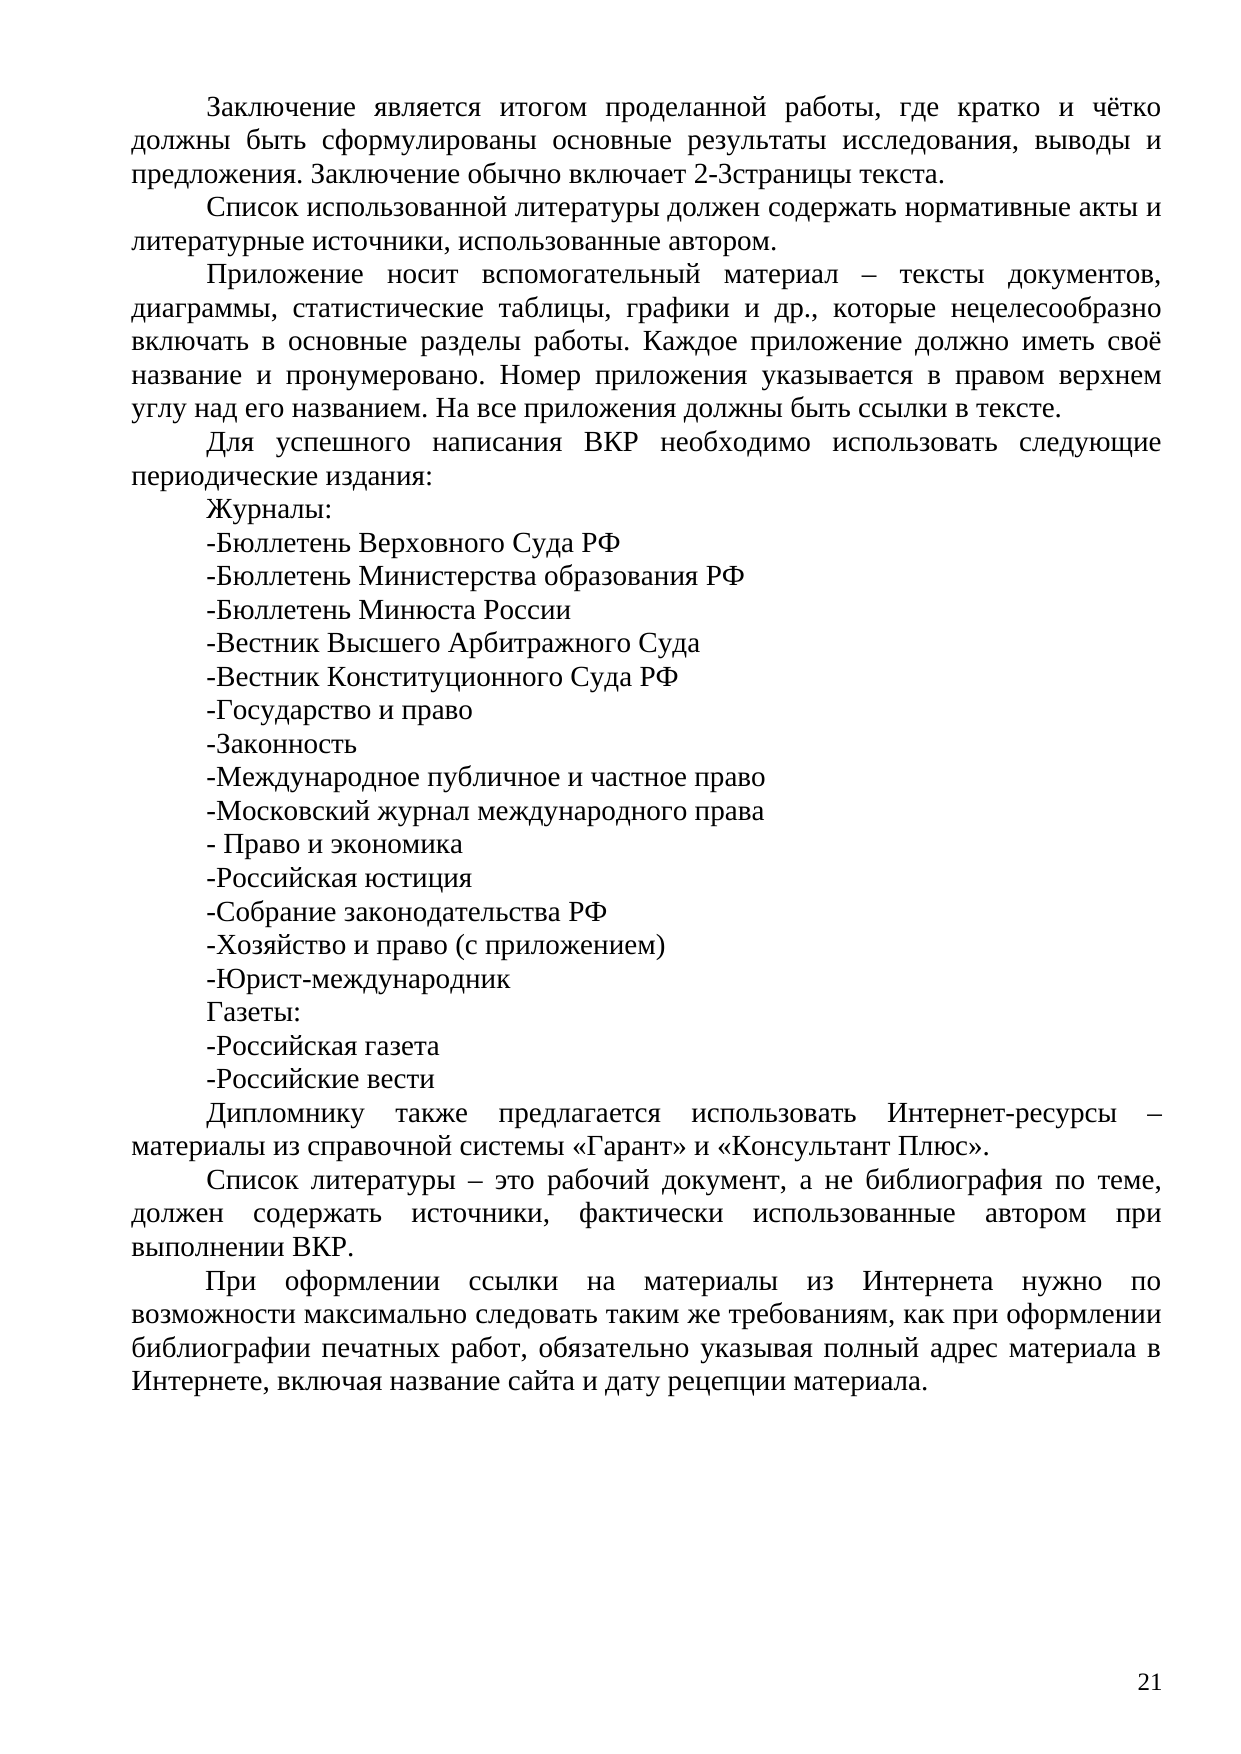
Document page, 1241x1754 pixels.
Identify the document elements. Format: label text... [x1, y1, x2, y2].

text -Вестник Конституционного Суда РФ [131, 659, 1162, 692]
text Для успешного написания ВКР необходимо использовать следующие периодические издания: [131, 424, 1162, 491]
text -Российская газета [131, 1028, 1162, 1061]
text -Законность [131, 726, 1162, 759]
text -Вестник Высшего Арбитражного Суда [131, 625, 1162, 659]
text -Хозяйство и право (с приложением) [131, 927, 1162, 961]
text -Московский журнал международного права [131, 793, 1162, 827]
text Список использованной литературы должен содержать нормативные акты и литературные источники, использованные автором. [131, 189, 1162, 256]
text - Право и экономика [131, 827, 1162, 860]
text Газеты: [131, 994, 1162, 1028]
text -Международное публичное и частное право [131, 759, 1162, 793]
text Список литературы – это рабочий документ, а не библиография по теме, должен содержать источники, фактически использованные автором при выполнении ВКР. [131, 1162, 1162, 1263]
text Заключение является итогом проделанной работы, где кратко и чётко должны быть сформулированы основные результаты исследования, выводы и предложения. Заключение обычно включает 2-3страницы текста. [131, 89, 1162, 189]
text Дипломнику также предлагается использовать Интернет-ресурсы – материалы из справочной системы «Гарант» и «Консультант Плюс». [131, 1095, 1162, 1162]
text -Юрист-международник [131, 961, 1162, 994]
text -Бюллетень Министерства образования РФ [131, 558, 1162, 592]
text -Бюллетень Минюста России [131, 592, 1162, 625]
text Приложение носит вспомогательный материал – тексты документов, диаграммы, статистические таблицы, графики и др., которые нецелесообразно включать в основные разделы работы. Каждое приложение должно иметь своё название и пронумеровано. Номер приложения указывается в правом верхнем углу над его названием. На все приложения должны быть ссылки в тексте. [131, 256, 1162, 424]
text При оформлении ссылки на материалы из Интернета нужно по возможности максимально следовать таким же требованиям, как при оформлении библиографии печатных работ, обязательно указывая полный адрес материала в Интернете, включая название сайта и дату рецепции материала. [131, 1263, 1162, 1397]
text -Собрание законодательства РФ [131, 894, 1162, 927]
text -Бюллетень Верховного Суда РФ [131, 525, 1162, 558]
text Журналы: [131, 491, 1162, 525]
text -Российские вести [131, 1061, 1162, 1095]
text -Российская юстиция [131, 860, 1162, 894]
text -Государство и право [131, 692, 1162, 726]
